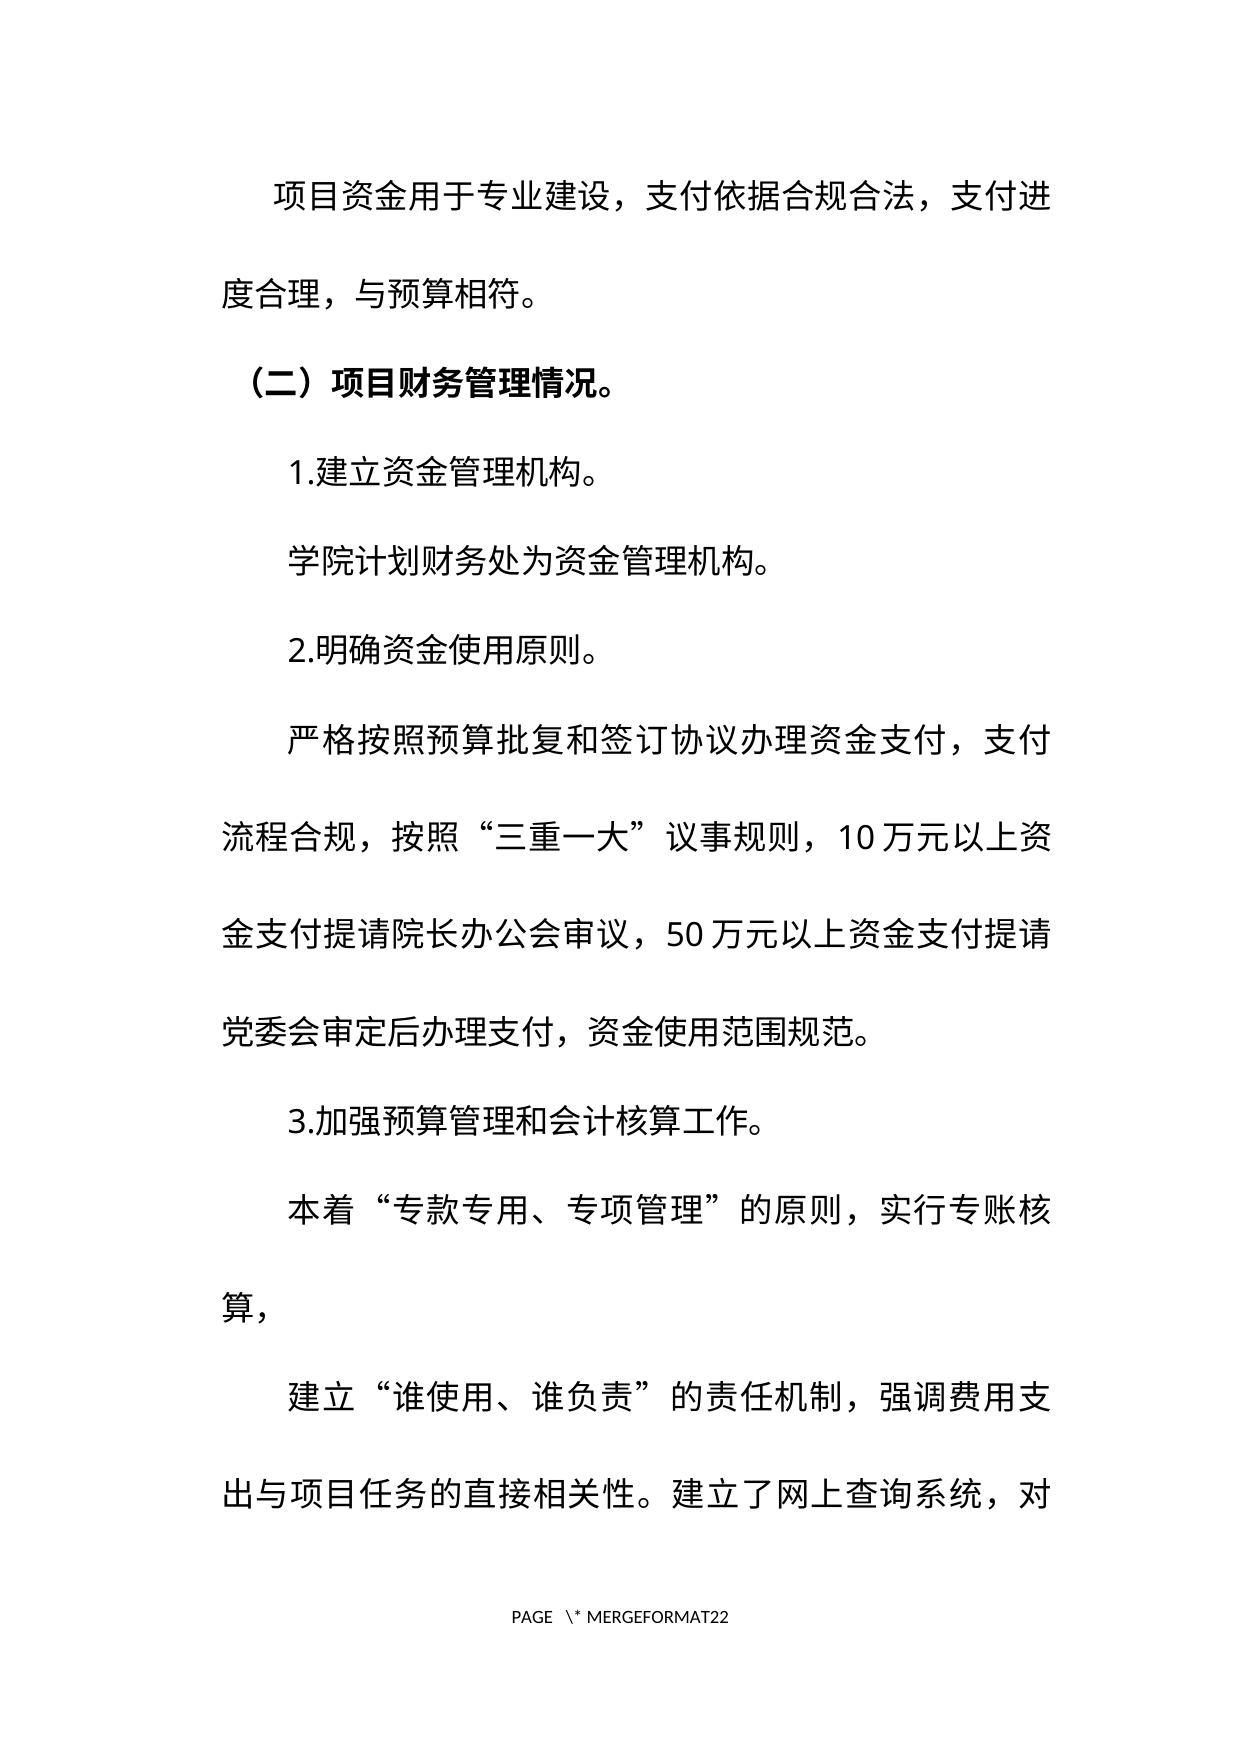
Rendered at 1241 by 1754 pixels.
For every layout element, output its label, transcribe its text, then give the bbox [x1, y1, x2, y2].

text 3.加强预算管理和会计核算工作。 [221, 1087, 1053, 1152]
text 2.明确资金使用原则。 [221, 616, 1053, 681]
text 1.建立资金管理机构。 [221, 438, 1053, 503]
text 学院计划财务处为资金管理机构。 [221, 527, 1053, 592]
text 严格按照预算批复和签订协议办理资金支付，支付流程合规，按照“三重一大”议事规则，10万元以上资金支付提请院长办公会审议，50万元以上资金支付提请党委会审定后办理支付，资金使用范围规范。 [221, 705, 1053, 1062]
text 本着“专款专用、专项管理”的原则，实行专账核算， [221, 1176, 1053, 1338]
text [221, 1362, 1053, 1525]
text （二）项目财务管理情况。 [231, 348, 1053, 413]
text 项目资金用于专业建设，支付依据合规合法，支付进度合理，与预算相符。 [221, 162, 1053, 324]
